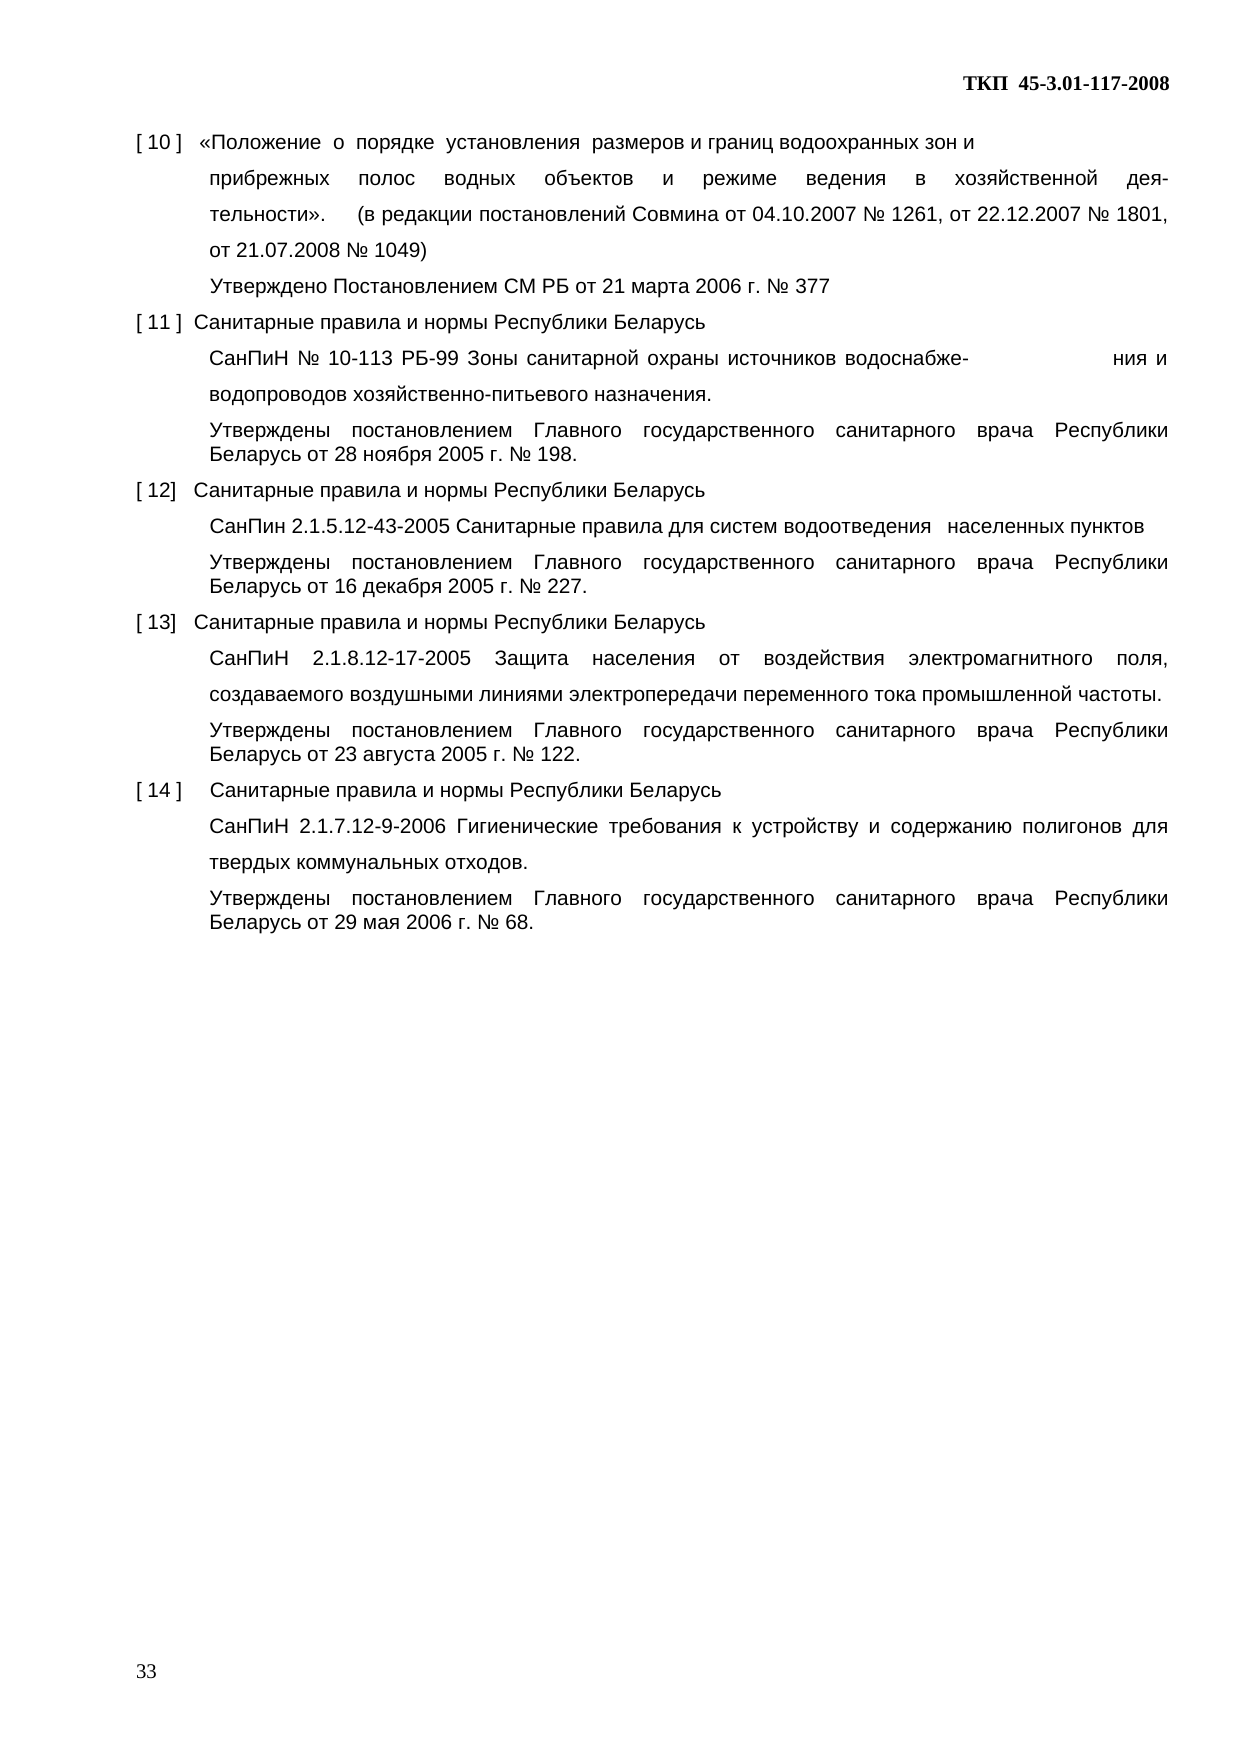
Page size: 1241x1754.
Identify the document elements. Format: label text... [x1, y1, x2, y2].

text Утверждены постановлением Главного государственного санитарного врача Республики Беларусь от 16 декабря . № 227. [136, 550, 1169, 598]
text Утверждены постановлением Главного государственного санитарного врача Республики Беларусь от 28 ноября . № 198. [136, 417, 1169, 465]
text СанПиН 2.1.7.12-9-2006 Гигиенические требования к устройству и содержанию полигонов для твердых коммунальных отходов. [136, 814, 1169, 874]
text [ 14 ] Санитарные правила и нормы Республики Беларусь [136, 778, 1169, 802]
text [ 13] Санитарные правила и нормы Республики Беларусь [136, 610, 1169, 634]
text прибрежных полос водных объектов и режиме ведения в хозяйственной дея- тельности». (в редакции постановлений Совмина от 04.10.2007 № 1261, от 22.12.2007 № 1801, от 21.07.2008 № 1049) [209, 166, 1169, 262]
text Утверждены постановлением Главного государственного санитарного врача Республики Беларусь от 23 августа . № 122. [136, 718, 1169, 766]
text СанПин 2.1.5.12-43-2005 Санитарные правила для систем водоотведения населенных пунктов [209, 514, 1169, 538]
text [ 11 ] Санитарные правила и нормы Республики Беларусь [136, 309, 1169, 333]
text [ 10 ] «Положение о порядке установления размеров и границ водоохранных зон и [136, 130, 1169, 154]
text Утверждено Постановлением СМ РБ от 21 марта . № 377 [136, 274, 1169, 298]
text Утверждены постановлением Главного государственного санитарного врача Республики Беларусь от 29 мая . № 68. [136, 886, 1169, 934]
text СанПиН 2.1.8.12-17-2005 Защита населения от воздействия электромагнитного поля, создаваемого воздушными линиями электропередачи переменного тока промышленной частоты. [209, 646, 1169, 706]
text [ 12] Санитарные правила и нормы Республики Беларусь [136, 478, 1169, 502]
text СанПиН № 10-113 РБ-99 Зоны санитарной охраны источников водоснабже- ния и водопроводов хозяйственно-питьевого назначения. [209, 346, 1169, 405]
